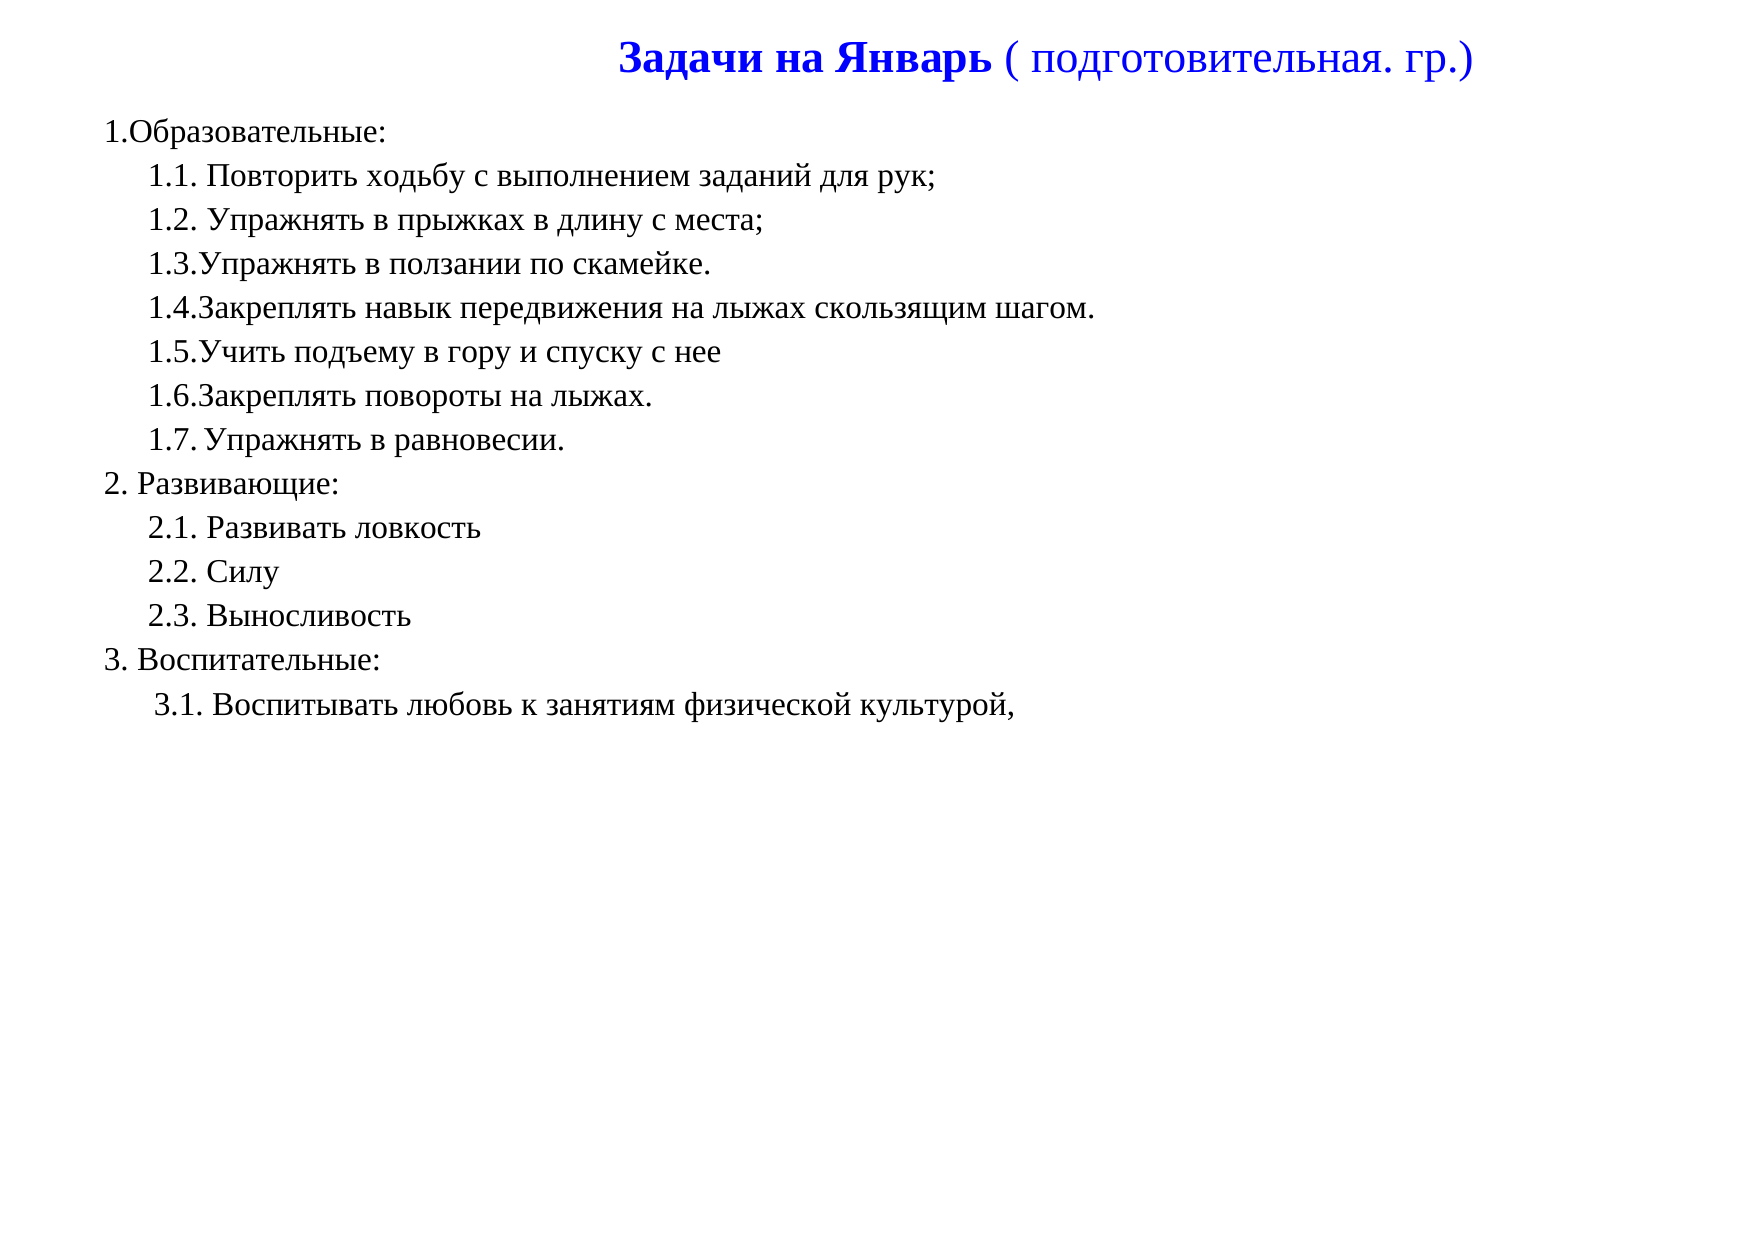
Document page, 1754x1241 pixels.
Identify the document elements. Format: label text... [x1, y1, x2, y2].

list 2.3. Выносливость [148, 596, 1695, 634]
list 2.1. Развивать ловкость [148, 507, 1695, 546]
text 1.2. Упражнять в прыжках в длину с места; [148, 199, 1695, 237]
text 1.6.Закреплять повороты на лыжах. [148, 375, 1695, 414]
text 1.7. Упражнять в равновесии. [148, 419, 1695, 458]
list 2. Развивающие: [103, 463, 1695, 502]
list 2.2. Силу [148, 552, 1695, 590]
list 3.1. Воспитывать любовь к занятиям физической культурой, [103, 684, 1695, 722]
text 1.4.Закреплять навык передвижения на лыжах скользящим шагом. [148, 287, 1695, 326]
text 1.Образовательные: [103, 111, 1695, 149]
text 1.5.Учить подъему в гору и спуску с нее [148, 331, 1695, 369]
text 1.3.Упражнять в ползании по скамейке. [148, 243, 1695, 281]
list 3. Воспитательные: [103, 640, 1695, 678]
text 1.1. Повторить ходьбу с выполнением заданий для рук; [148, 155, 1695, 193]
text Задачи на Январь ( подготовительная. гр.) [59, 29, 1695, 82]
